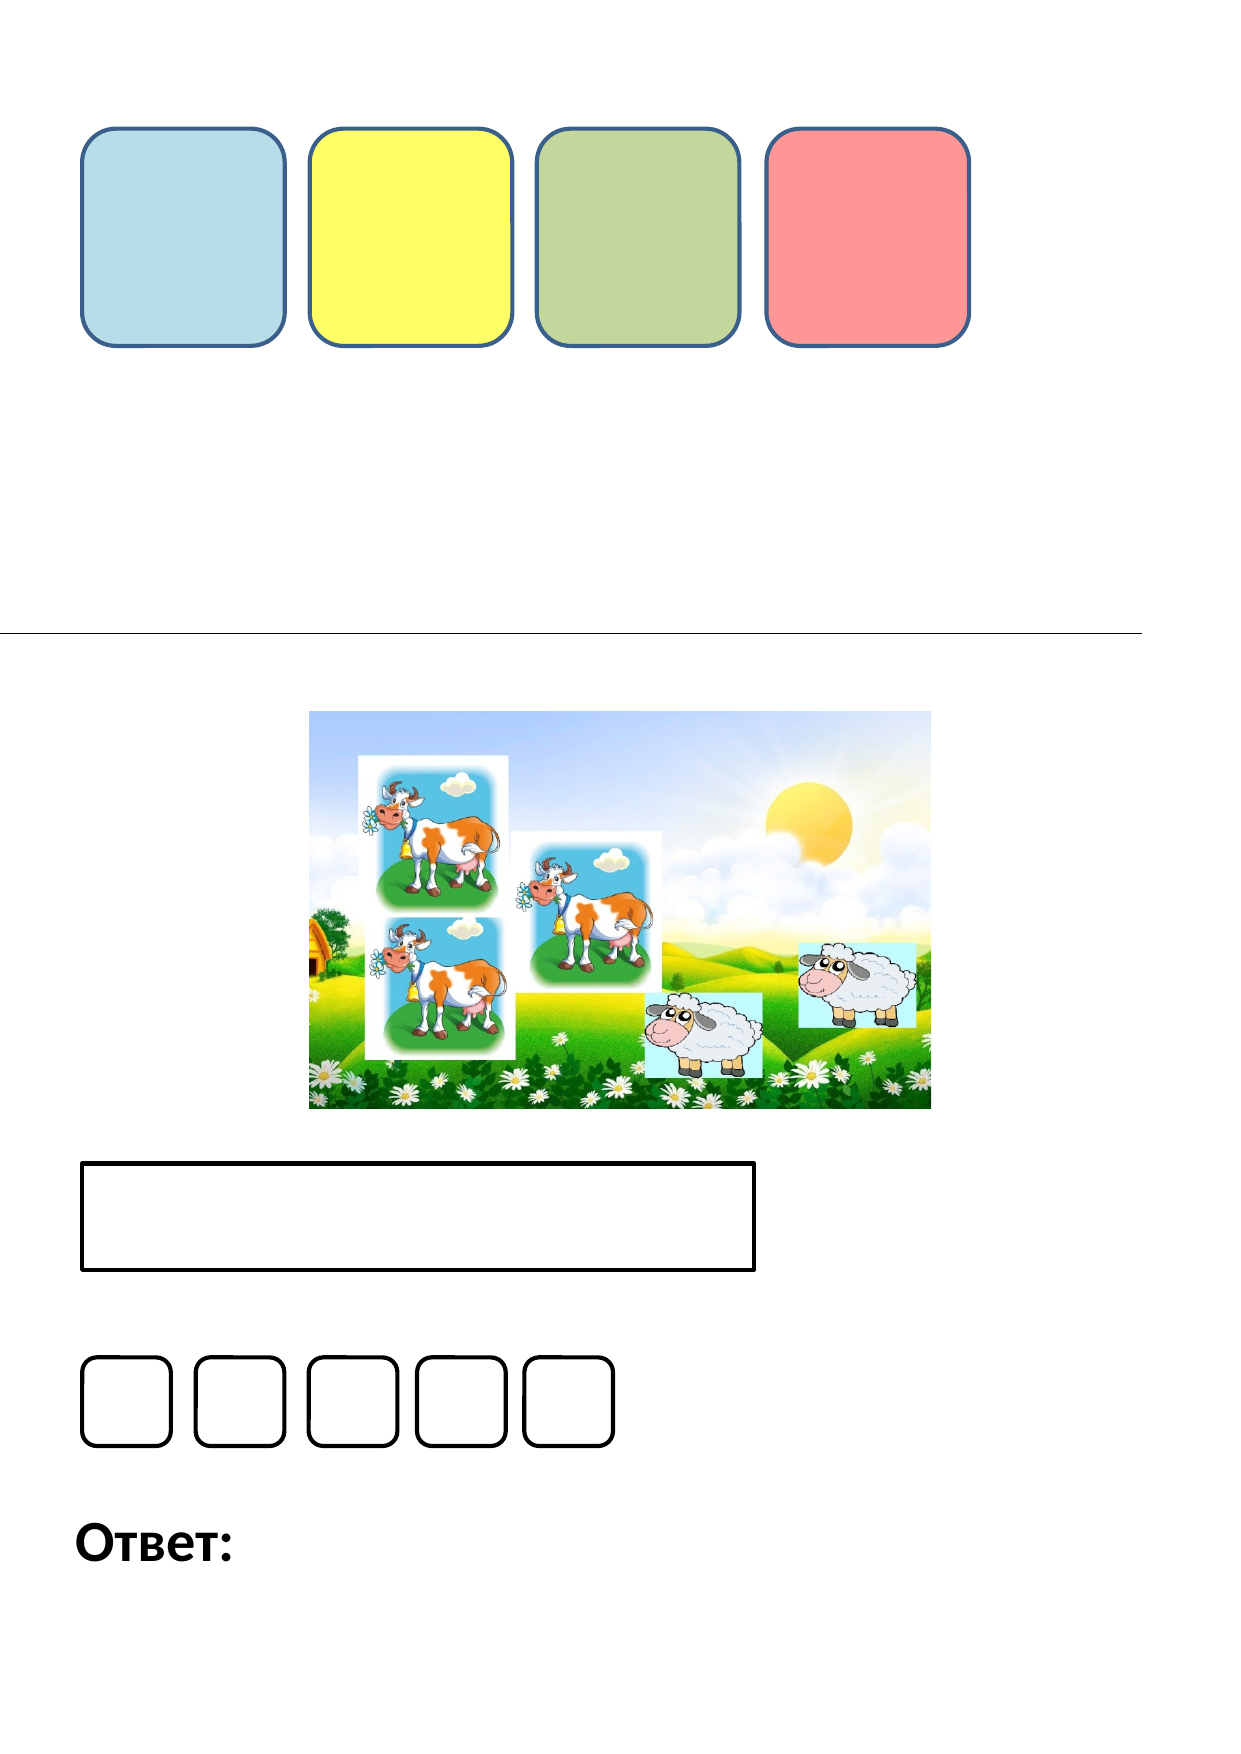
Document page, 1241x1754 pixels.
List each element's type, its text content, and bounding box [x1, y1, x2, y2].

text Ответ: [75, 1504, 1165, 1576]
picture [309, 711, 932, 1109]
